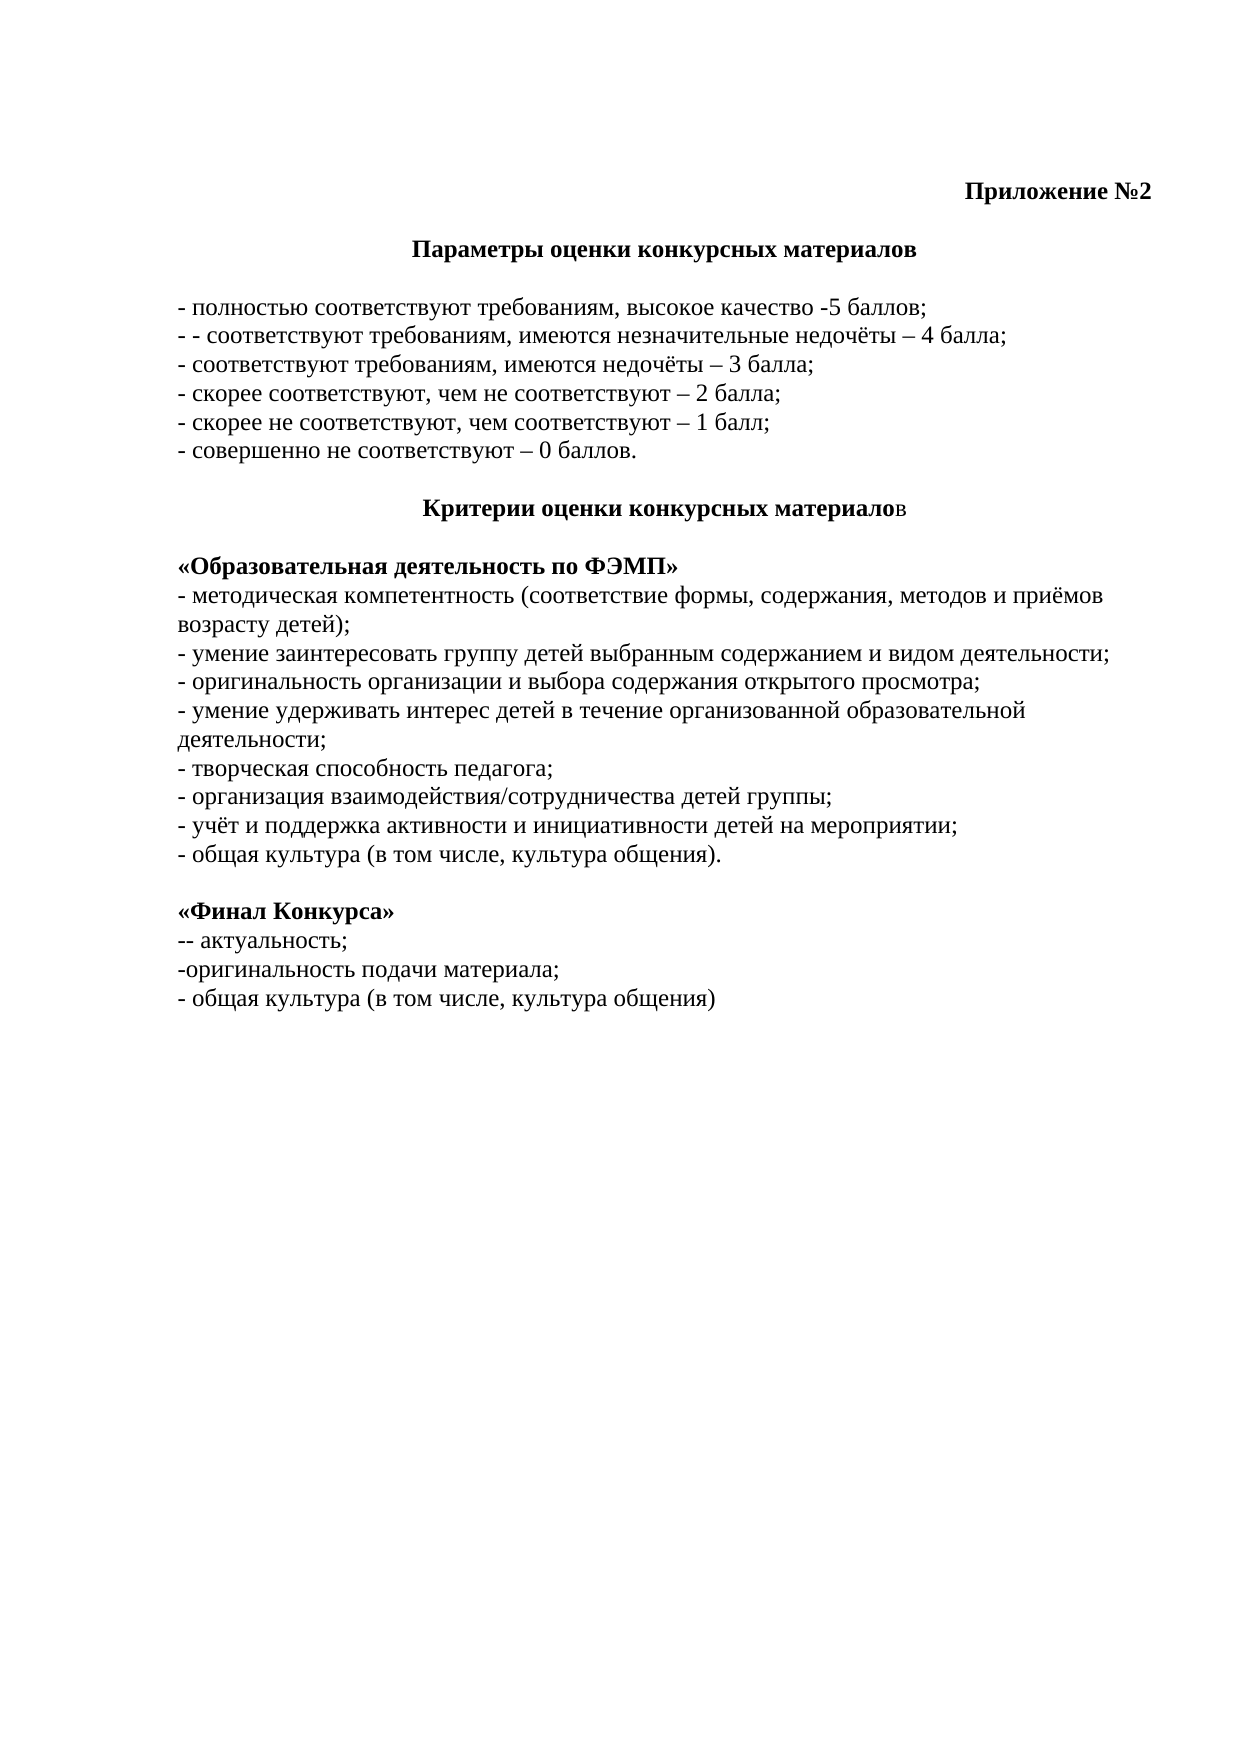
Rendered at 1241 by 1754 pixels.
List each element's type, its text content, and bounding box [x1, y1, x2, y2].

text - творческая способность педагога; [177, 753, 1152, 781]
text -- актуальность; [177, 925, 1152, 954]
text - оригинальность организации и выбора содержания открытого просмотра; [177, 666, 1152, 695]
text - методическая компетентность (соответствие формы, содержания, методов и приёмов возрасту детей); [177, 580, 1152, 638]
text - общая культура (в том числе, культура общения). [177, 839, 1152, 868]
text Приложение №2 [177, 176, 1152, 205]
text - организация взаимодействия/сотрудничества детей группы; [177, 781, 1152, 810]
text Критерии оценки конкурсных материалов [177, 493, 1152, 522]
text «Образовательная деятельность по ФЭМП» [177, 551, 1152, 580]
text - умение удерживать интерес детей в течение организованной образовательной деятельности; [177, 695, 1152, 753]
text Параметры оценки конкурсных материалов [177, 234, 1152, 263]
text - - соответствуют требованиям, имеются незначительные недочёты – 4 балла; [177, 321, 1152, 349]
text - совершенно не соответствуют – 0 баллов. [177, 436, 1152, 464]
text - соответствуют требованиям, имеются недочёты – 3 балла; [177, 349, 1152, 378]
text - скорее не соответствуют, чем соответствуют – 1 балл; [177, 407, 1152, 436]
text - умение заинтересовать группу детей выбранным содержанием и видом деятельности; [177, 638, 1152, 666]
text - общая культура (в том числе, культура общения) [177, 983, 1152, 1011]
text «Финал Конкурса» [177, 896, 1152, 925]
text - скорее соответствуют, чем не соответствуют – 2 балла; [177, 378, 1152, 407]
text - полностью соответствуют требованиям, высокое качество -5 баллов; [177, 292, 1152, 321]
text -оригинальность подачи материала; [177, 954, 1152, 983]
text - учёт и поддержка активности и инициативности детей на мероприятии; [177, 810, 1152, 839]
